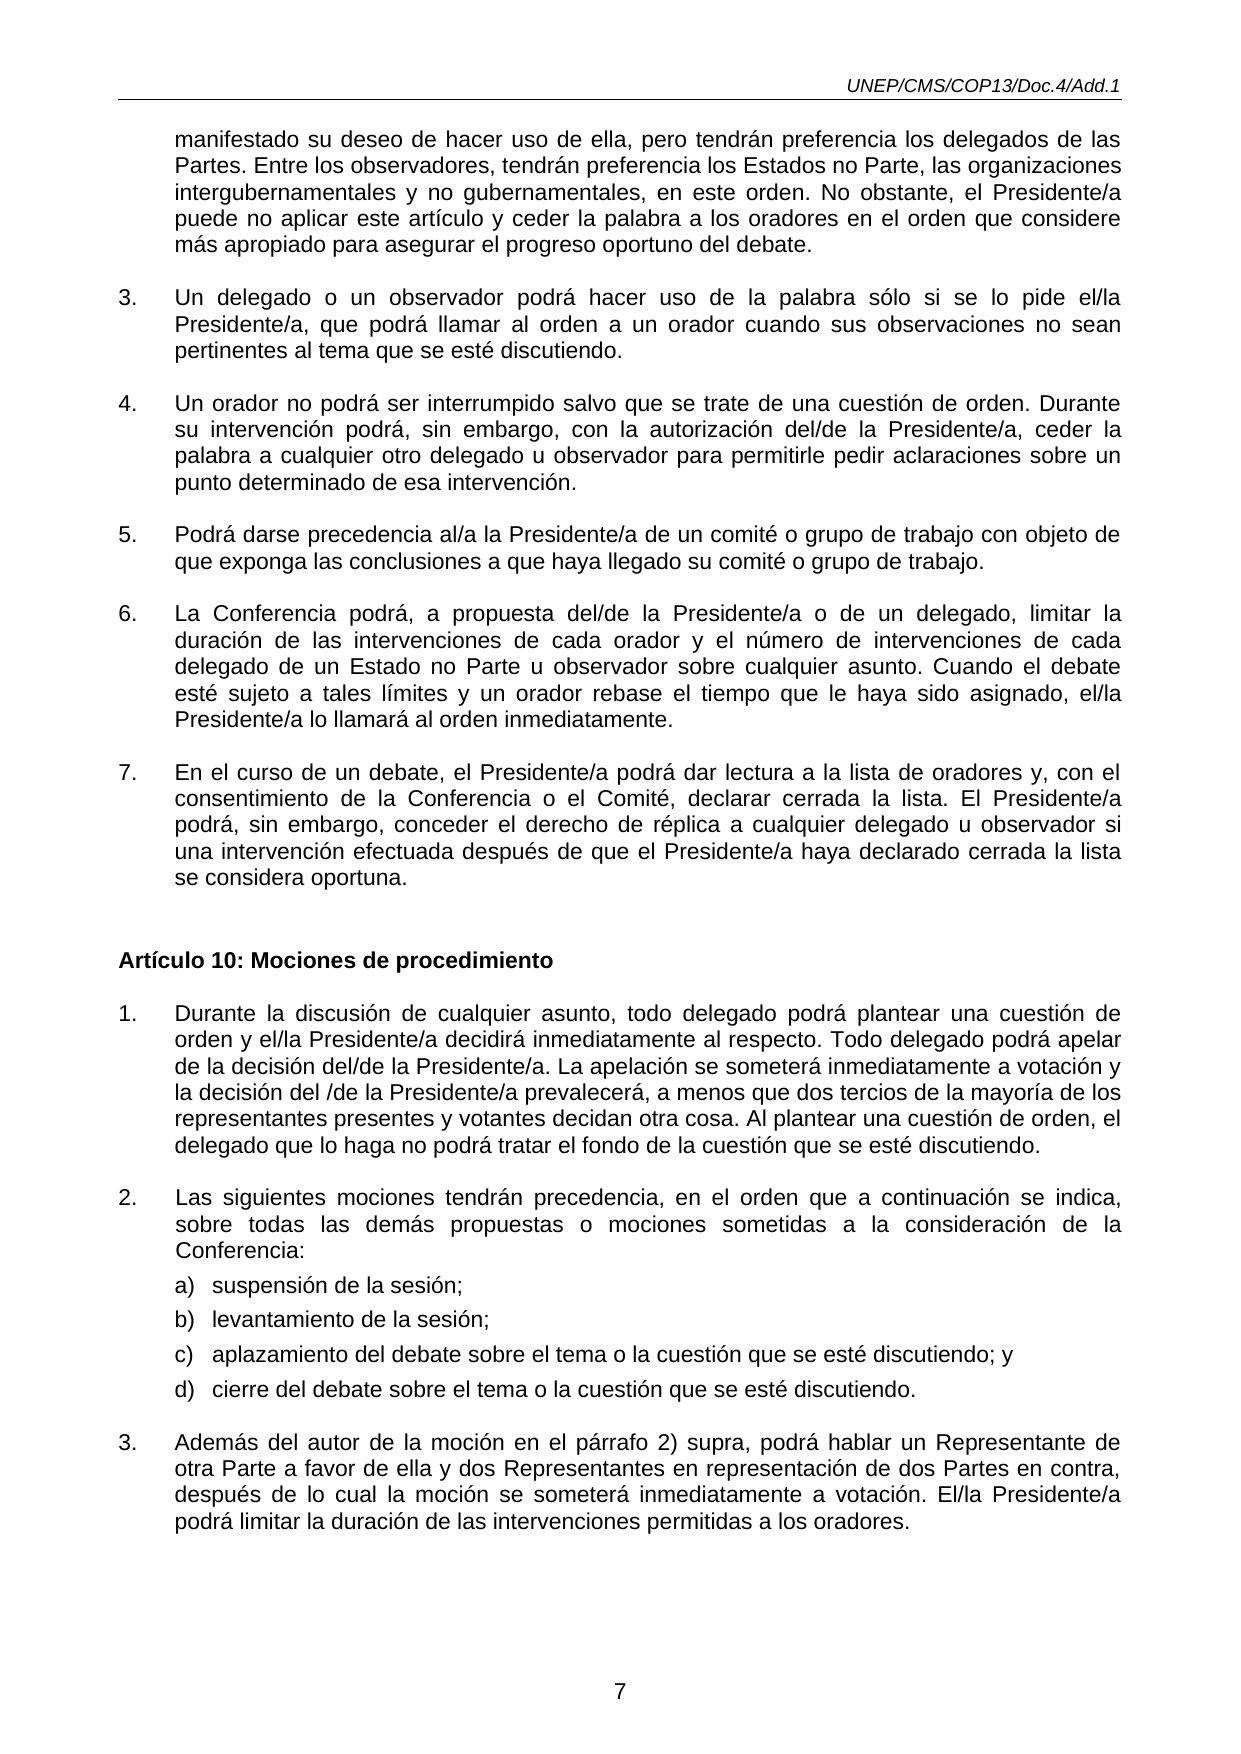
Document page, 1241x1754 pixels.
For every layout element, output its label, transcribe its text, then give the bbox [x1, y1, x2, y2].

list suspensión de la sesión; [174, 1272, 1122, 1298]
list levantamiento de la sesión; [174, 1306, 1122, 1333]
list Además del autor de la moción en el párrafo 2) supra, podrá hablar un Representante de otra Parte a favor de ella y dos Representantes en representación de dos Partes en contra, después de lo cual la moción se someterá inmediatamente a votación. El/la Presidente/a podrá limitar la duración de las intervenciones permitidas a los oradores. [118, 1428, 1122, 1534]
text Artículo 10: Mociones de procedimiento [118, 947, 1122, 973]
list Las siguientes mociones tendrán precedencia, en el orden que a continuación se indica, sobre todas las demás propuestas o mociones sometidas a la consideración de la Conferencia: [118, 1184, 1122, 1263]
list aplazamiento del debate sobre el tema o la cuestión que se esté discutiendo; y [174, 1341, 1122, 1367]
list Un orador no podrá ser interrumpido salvo que se trate de una cuestión de orden. Durante su intervención podrá, sin embargo, con la autorización del/de la Presidente/a, ceder la palabra a cualquier otro delegado u observador para permitirle pedir aclaraciones sobre un punto determinado de esa intervención. [118, 389, 1122, 495]
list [118, 126, 1122, 258]
list La Conferencia podrá, a propuesta del/de la Presidente/a o de un delegado, limitar la duración de las intervenciones de cada orador y el número de intervenciones de cada delegado de un Estado no Parte u observador sobre cualquier asunto. Cuando el debate esté sujeto a tales límites y un orador rebase el tiempo que le haya sido asignado, el/la Presidente/a lo llamará al orden inmediatamente. [118, 600, 1122, 732]
list Un delegado o un observador podrá hacer uso de la palabra sólo si se lo pide el/la Presidente/a, que podrá llamar al orden a un orador cuando sus observaciones no sean pertinentes al tema que se esté discutiendo. [118, 284, 1122, 363]
list Durante la discusión de cualquier asunto, todo delegado podrá plantear una cuestión de orden y el/la Presidente/a decidirá inmediatamente al respecto. Todo delegado podrá apelar de la decisión del/de la Presidente/a. La apelación se someterá inmediatamente a votación y la decisión del /de la Presidente/a prevalecerá, a menos que dos tercios de la mayoría de los representantes presentes y votantes decidan otra cosa. Al plantear una cuestión de orden, el delegado que lo haga no podrá tratar el fondo de la cuestión que se esté discutiendo. [118, 1000, 1122, 1158]
list En el curso de un debate, el Presidente/a podrá dar lectura a la lista de oradores y, con el consentimiento de la Conferencia o el Comité, declarar cerrada la lista. El Presidente/a podrá, sin embargo, conceder el derecho de réplica a cualquier delegado u observador si una intervención efectuada después de que el Presidente/a haya declarado cerrada la lista se considera oportuna. [118, 758, 1122, 890]
list cierre del debate sobre el tema o la cuestión que se esté discutiendo. [174, 1376, 1122, 1402]
list Podrá darse precedencia al/a la Presidente/a de un comité o grupo de trabajo con objeto de que exponga las conclusiones a que haya llegado su comité o grupo de trabajo. [118, 521, 1122, 574]
